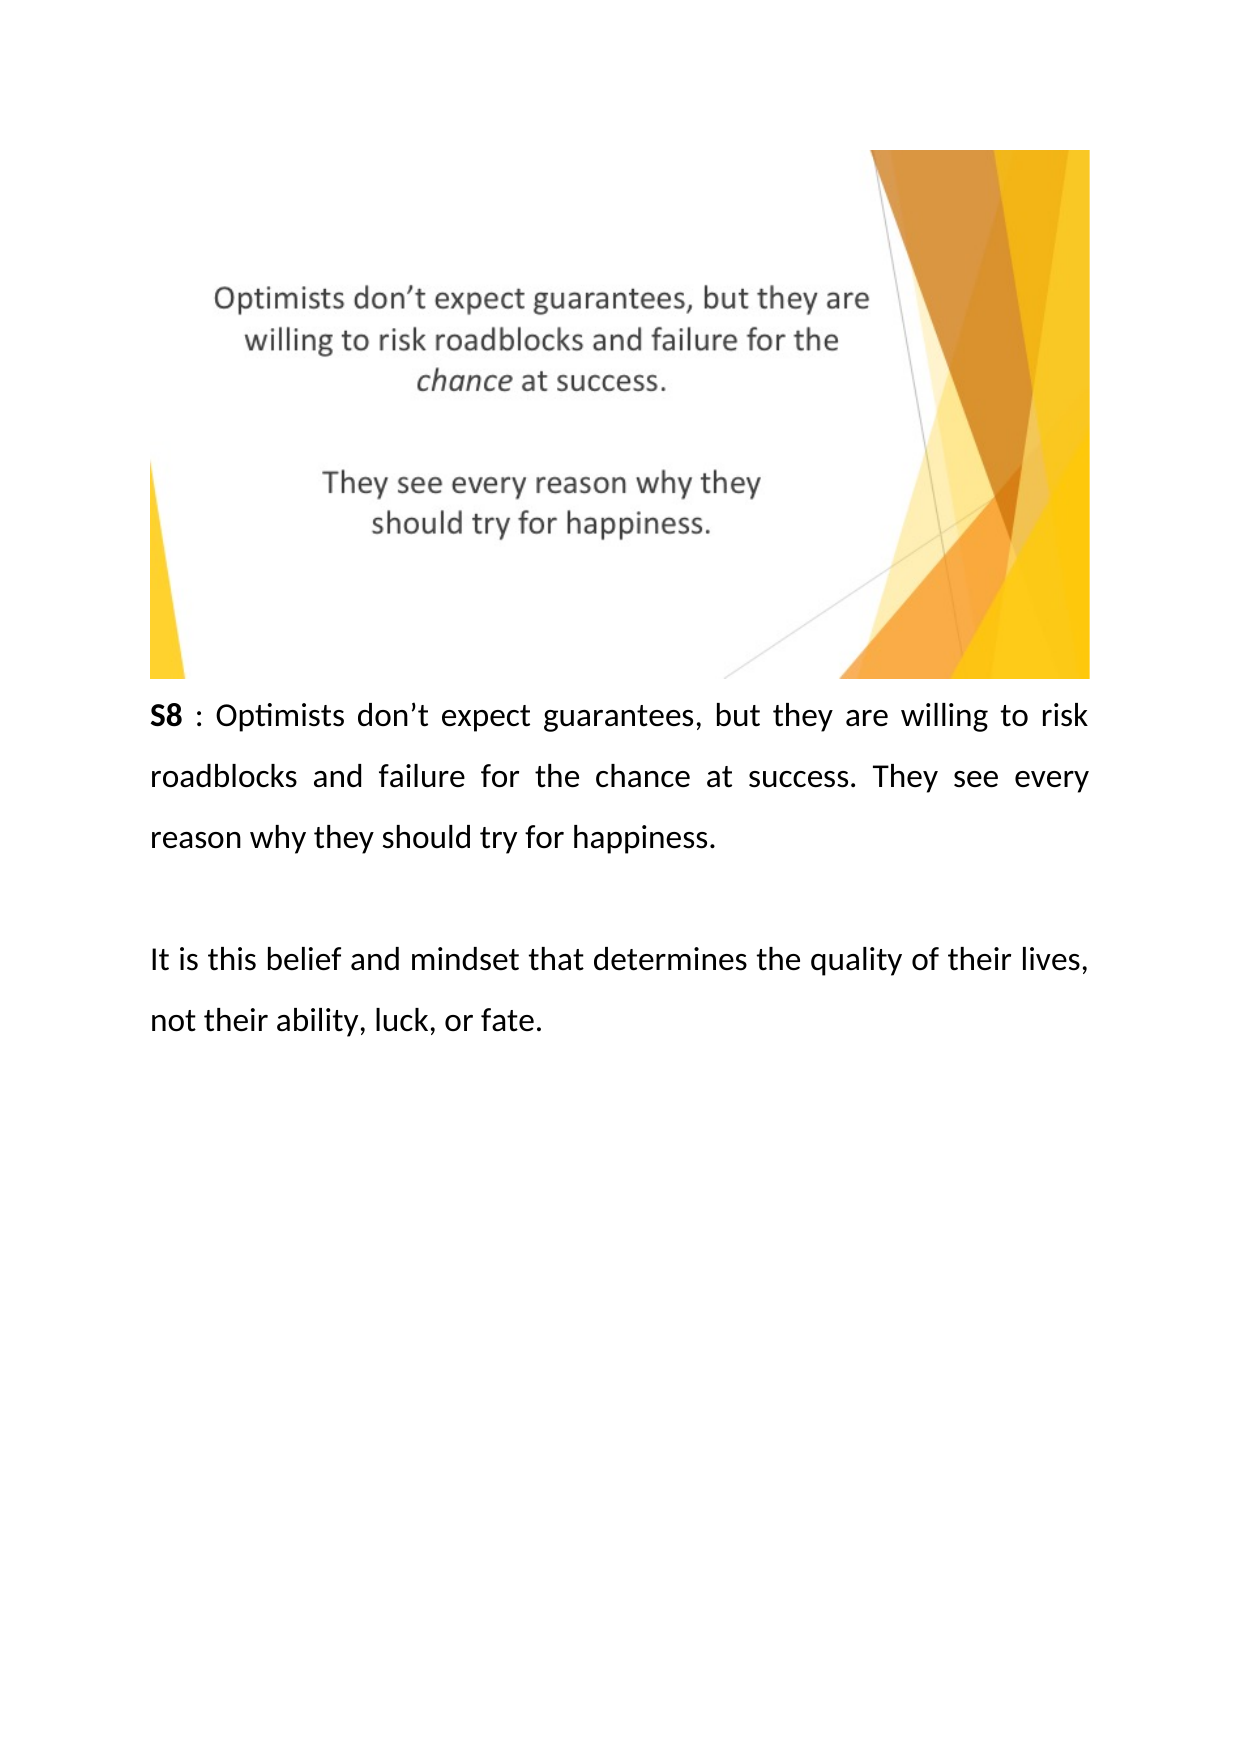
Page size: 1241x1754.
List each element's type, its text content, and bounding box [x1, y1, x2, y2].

picture [150, 150, 1090, 679]
text S8 : Optimists don’t expect guarantees, but they are willing to risk roadblocks and failure for the chance at success. They see every reason why they should try for happiness. [150, 694, 1090, 857]
text It is this belief and mindset that determines the quality of their lives, not their ability, luck, or fate. [150, 938, 1090, 1040]
